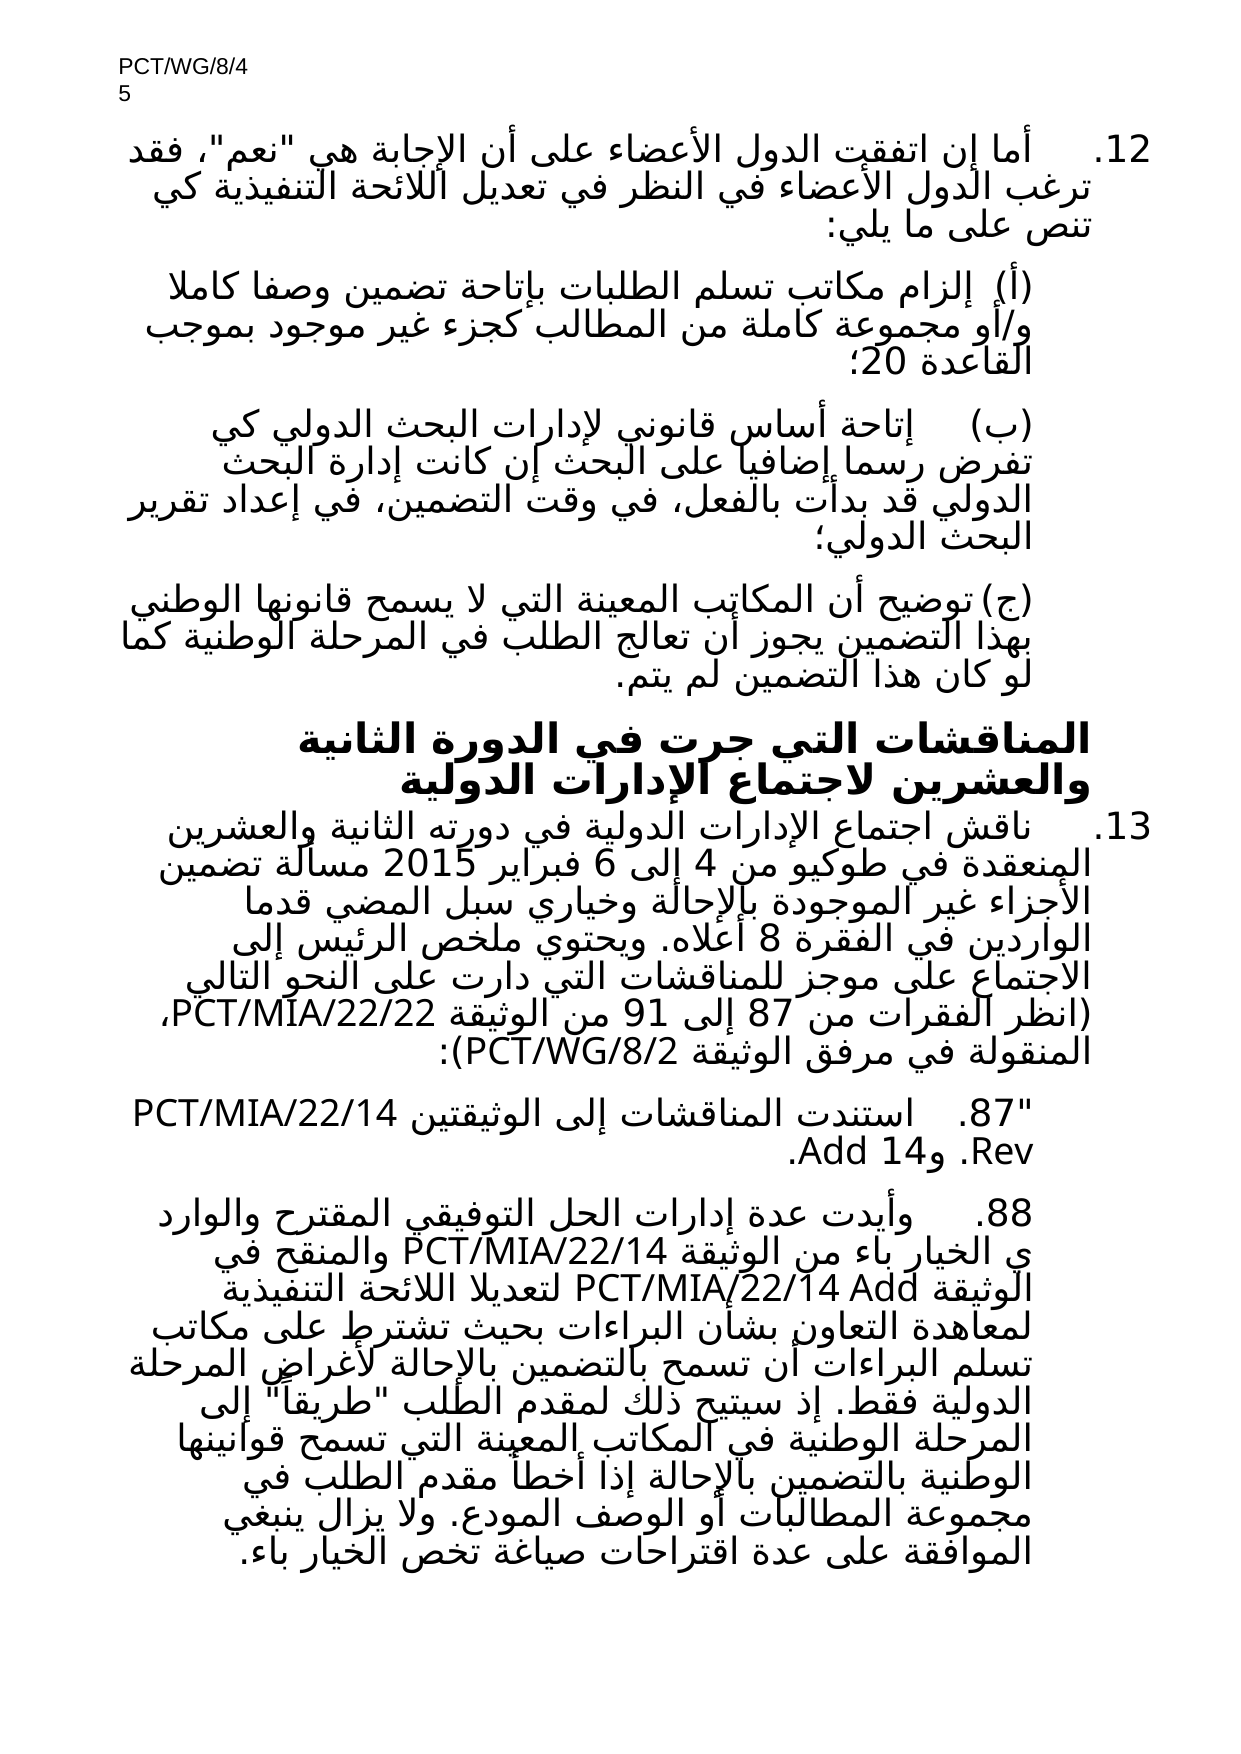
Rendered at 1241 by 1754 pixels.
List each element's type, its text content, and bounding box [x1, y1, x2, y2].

list (ب) إتاحة أساس قانوني لإدارات البحث الدولي كي تفرض رسما إضافيا على البحث إن كانت إدارة البحث الدولي قد بدأت بالفعل، في وقت التضمين، في إعداد تقرير البحث الدولي؛ [118, 407, 1033, 557]
list (أ) إلزام مكاتب تسلم الطلبات بإتاحة تضمين وصفا كاملا و/أو مجموعة كاملة من المطالب كجزء غير موجود بموجب القاعدة 20؛ [118, 270, 1033, 382]
list "87. استندت المناقشات إلى الوثيقتين PCT/MIA/22/14 Rev. و14 Add. [118, 1097, 1033, 1172]
subtitle المناقشات التي جرت في الدورة الثانية والعشرين لاجتماع الإدارات الدولية [118, 720, 1092, 803]
list (ج) توضيح أن المكاتب المعينة التي لا يسمح قانونها الوطني بهذا التضمين يجوز أن تعالج الطلب في المرحلة الوطنية كما لو كان هذا التضمين لم يتم. [118, 582, 1033, 695]
text أما إن اتفقت الدول الأعضاء على أن الإجابة هي "نعم"، فقد ترغب الدول الأعضاء في النظر في تعديل اللائحة التنفيذية كي تنص على ما يلي: [118, 132, 1092, 245]
list 88. وأيدت عدة إدارات الحل التوفيقي المقترح والوارد ي الخيار باء من الوثيقة PCT/MIA/22/14 والمنقح في الوثيقة PCT/MIA/22/14 Add لتعديلا اللائحة التنفيذية لمعاهدة التعاون بشأن البراءات بحيث تشترط على مكاتب تسلم البراءات أن تسمح بالتضمين بالإحالة لأغراض المرحلة الدولية فقط. إذ سيتيح ذلك لمقدم الطلب "طريقاً" إلى المرحلة الوطنية في المكاتب المعينة التي تسمح قوانينها الوطنية بالتضمين بالإحالة إذا أخطأ مقدم الطلب في مجموعة المطالبات أو الوصف المودع. ولا يزال ينبغي الموافقة على عدة اقتراحات صياغة تخص الخيار باء. [118, 1197, 1033, 1572]
text ناقش اجتماع الإدارات الدولية في دورته الثانية والعشرين المنعقدة في طوكيو من 4 إلى 6 فبراير 2015 مسألة تضمين الأجزاء غير الموجودة بالإحالة وخياري سبل المضي قدما الواردين في الفقرة 8 أعلاه. ويحتوي ملخص الرئيس إلى الاجتماع على موجز للمناقشات التي دارت على النحو التالي (انظر الفقرات من 87 إلى 91 من الوثيقة PCT/MIA/22/22، المنقولة في مرفق الوثيقة PCT/WG/8/2): [118, 809, 1092, 1072]
